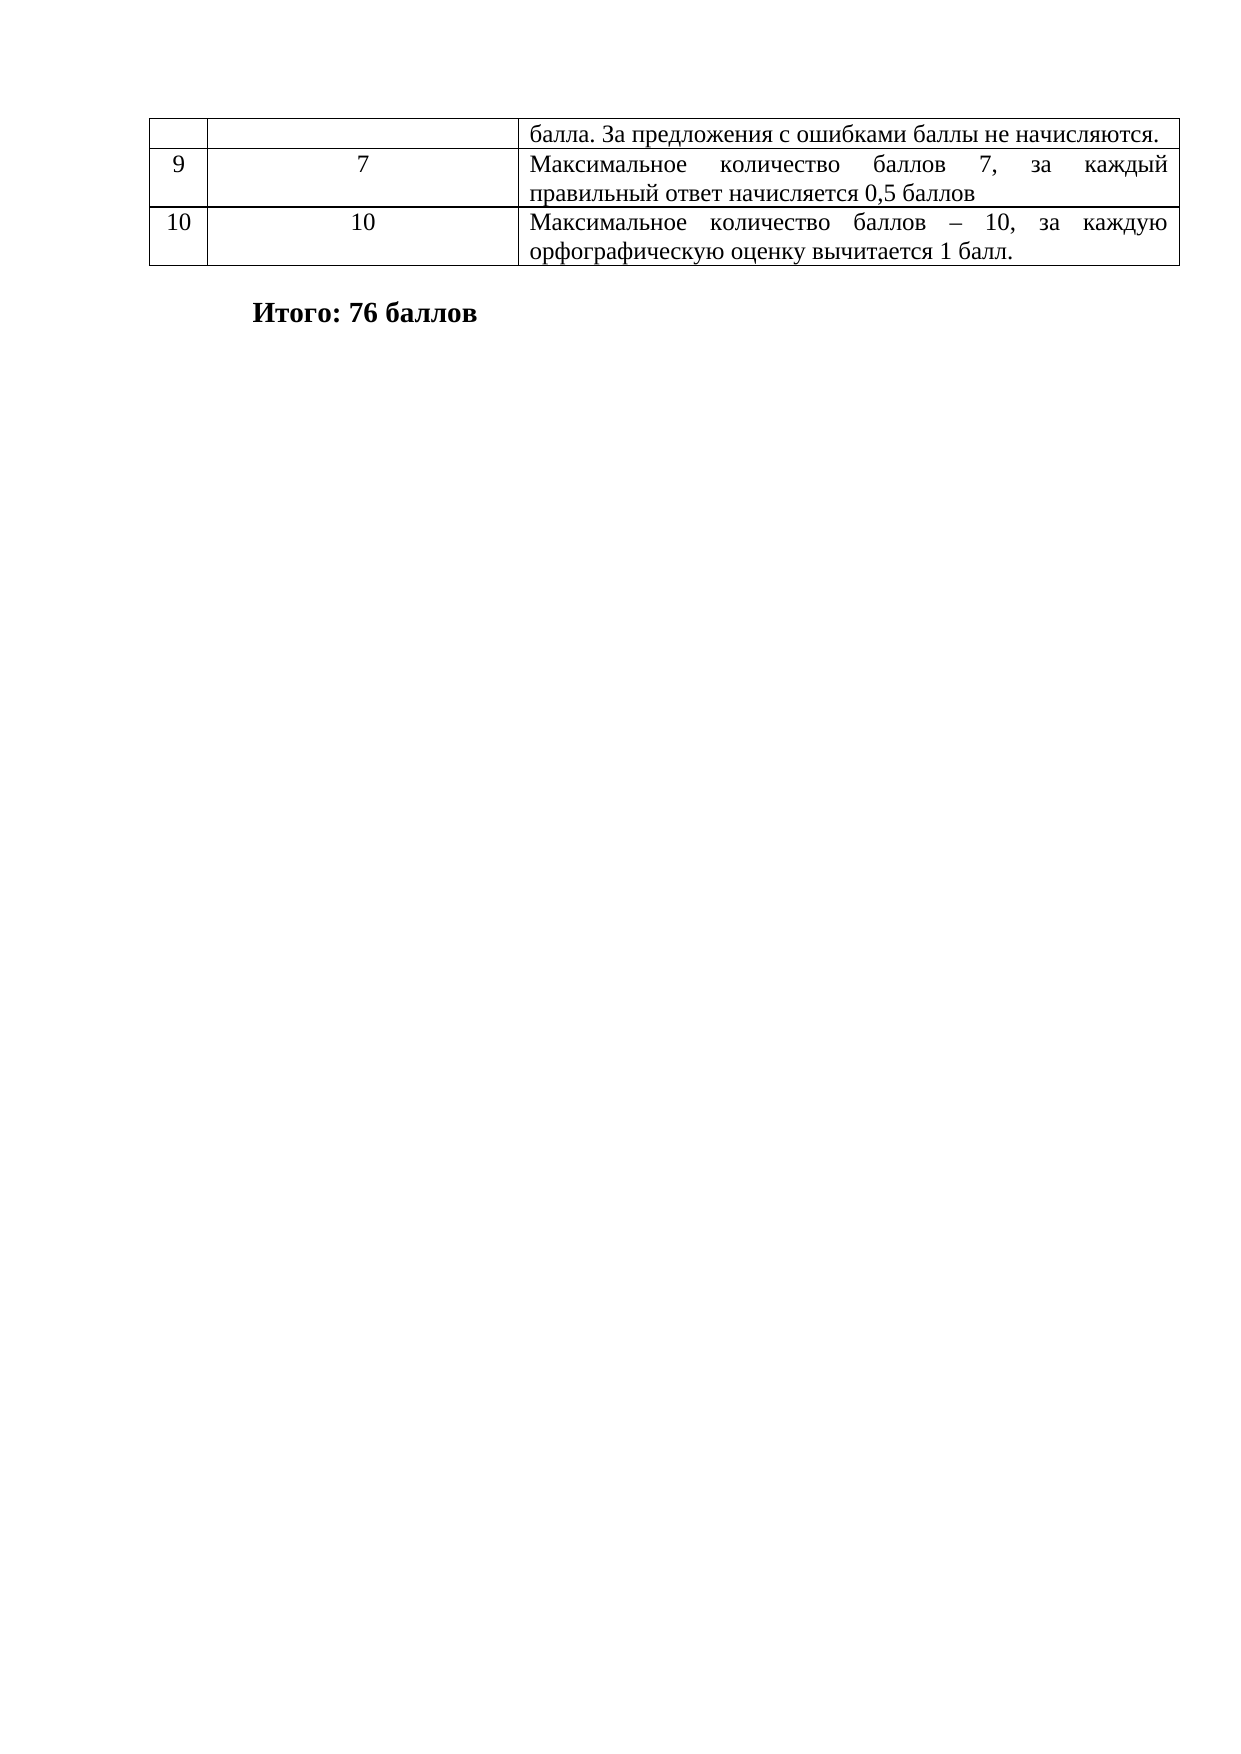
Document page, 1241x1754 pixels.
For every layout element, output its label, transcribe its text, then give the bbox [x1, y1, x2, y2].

table_cell 10 [208, 208, 518, 265]
table_cell Максимальное количество баллов – 10, за каждую орфографическую оценку вычитается 1 балл. [519, 208, 1179, 265]
text Итого: 76 баллов [252, 295, 1152, 328]
table_cell Максимальное количество баллов 7, за каждый правильный ответ начисляется 0,5 баллов [519, 149, 1179, 206]
table_cell 9 [150, 149, 207, 206]
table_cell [519, 119, 1179, 148]
table_cell 10 [150, 208, 207, 265]
table_cell 8 [150, 119, 207, 148]
table_cell 14 [208, 119, 518, 148]
table_cell 7 [208, 149, 518, 206]
